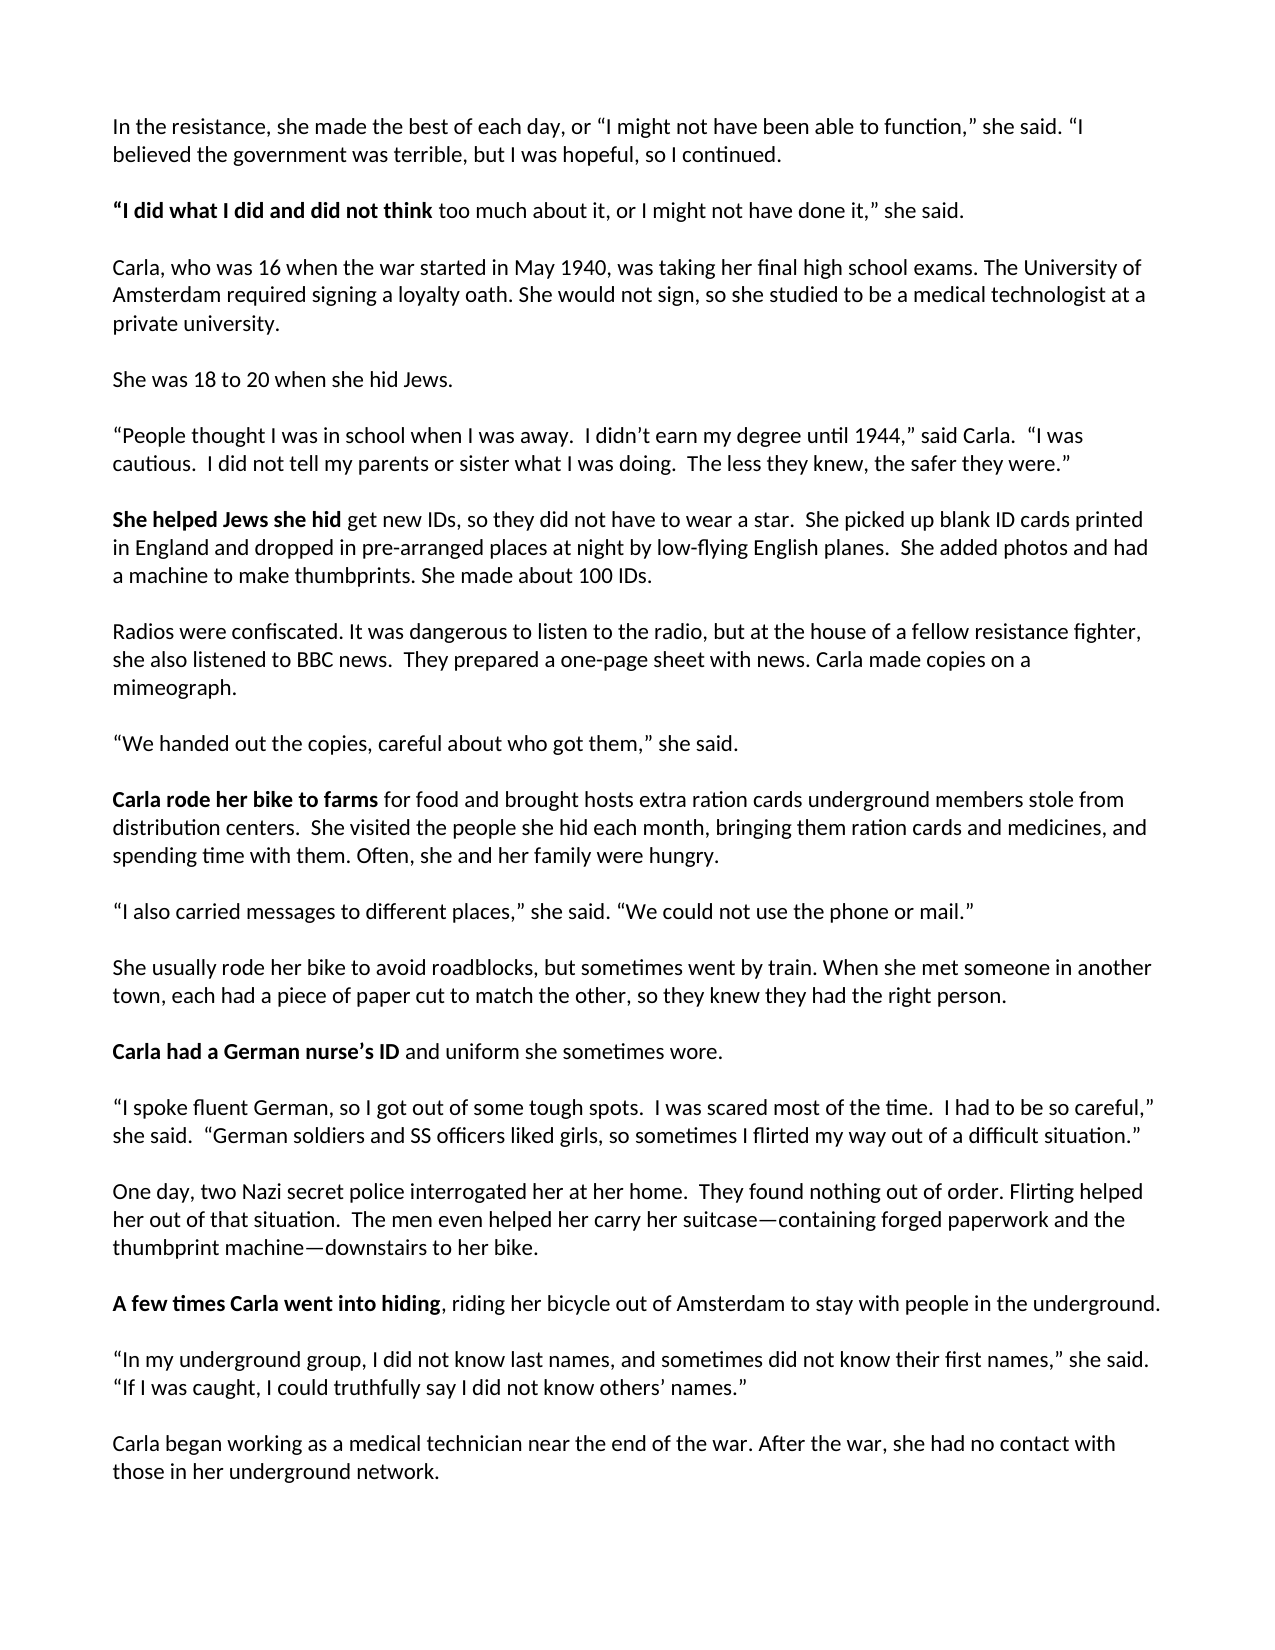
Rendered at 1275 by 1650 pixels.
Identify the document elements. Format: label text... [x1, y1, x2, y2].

text “We handed out the copies, careful about who got them,” she said. [112, 729, 1162, 757]
text Carla began working as a medical technician near the end of the war. After the war, she had no contact with those in her underground network. [112, 1429, 1162, 1486]
text She usually rode her bike to avoid roadblocks, but sometimes went by train. When she met someone in another town, each had a piece of paper cut to match the other, so they knew they had the right person. [112, 953, 1162, 1009]
text A few times Carla went into hiding, riding her bicycle out of Amsterdam to stay with people in the underground. [112, 1289, 1162, 1317]
text Carla had a German nurse’s ID and uniform she sometimes wore. [112, 1037, 1162, 1065]
text “People thought I was in school when I was away. I didn’t earn my degree until 1944,” said Carla. “I was cautious. I did not tell my parents or sister what I was doing. The less they knew, the safer they were.” [112, 421, 1162, 477]
text One day, two Nazi secret police interrogated her at her home. They found nothing out of order. Flirting helped her out of that situation. The men even helped her carry her suitcase—containing forged paperwork and the thumbprint machine—downstairs to her bike. [112, 1177, 1162, 1261]
text “In my underground group, I did not know last names, and sometimes did not know their first names,” she said. “If I was caught, I could truthfully say I did not know others’ names.” [112, 1345, 1162, 1401]
text Radios were confiscated. It was dangerous to listen to the radio, but at the house of a fellow resistance fighter, she also listened to BBC news. They prepared a one-page sheet with news. Carla made copies on a mimeograph. [112, 617, 1162, 701]
text “I also carried messages to different places,” she said. “We could not use the phone or mail.” [112, 897, 1162, 925]
text “I did what I did and did not think too much about it, or I might not have done it,” she said. [112, 197, 1162, 224]
text “I spoke fluent German, so I got out of some tough spots. I was scared most of the time. I had to be so careful,” she said. “German soldiers and SS officers liked girls, so sometimes I flirted my way out of a difficult situation.” [112, 1093, 1162, 1149]
text In the resistance, she made the best of each day, or “I might not have been able to function,” she said. “I believed the government was terrible, but I was hopeful, so I continued. [112, 112, 1162, 168]
text Carla, who was 16 when the war started in May 1940, was taking her final high school exams. The University of Amsterdam required signing a loyalty oath. She would not sign, so she studied to be a medical technologist at a private university. [112, 253, 1162, 337]
text She was 18 to 20 when she hid Jews. [112, 365, 1162, 393]
text Carla rode her bike to farms for food and brought hosts extra ration cards underground members stole from distribution centers. She visited the people she hid each month, bringing them ration cards and medicines, and spending time with them. Often, she and her family were hungry. [112, 785, 1162, 869]
text She helped Jews she hid get new IDs, so they did not have to wear a star. She picked up blank ID cards printed in England and dropped in pre-arranged places at night by low-flying English planes. She added photos and had a machine to make thumbprints. She made about 100 IDs. [112, 505, 1162, 589]
